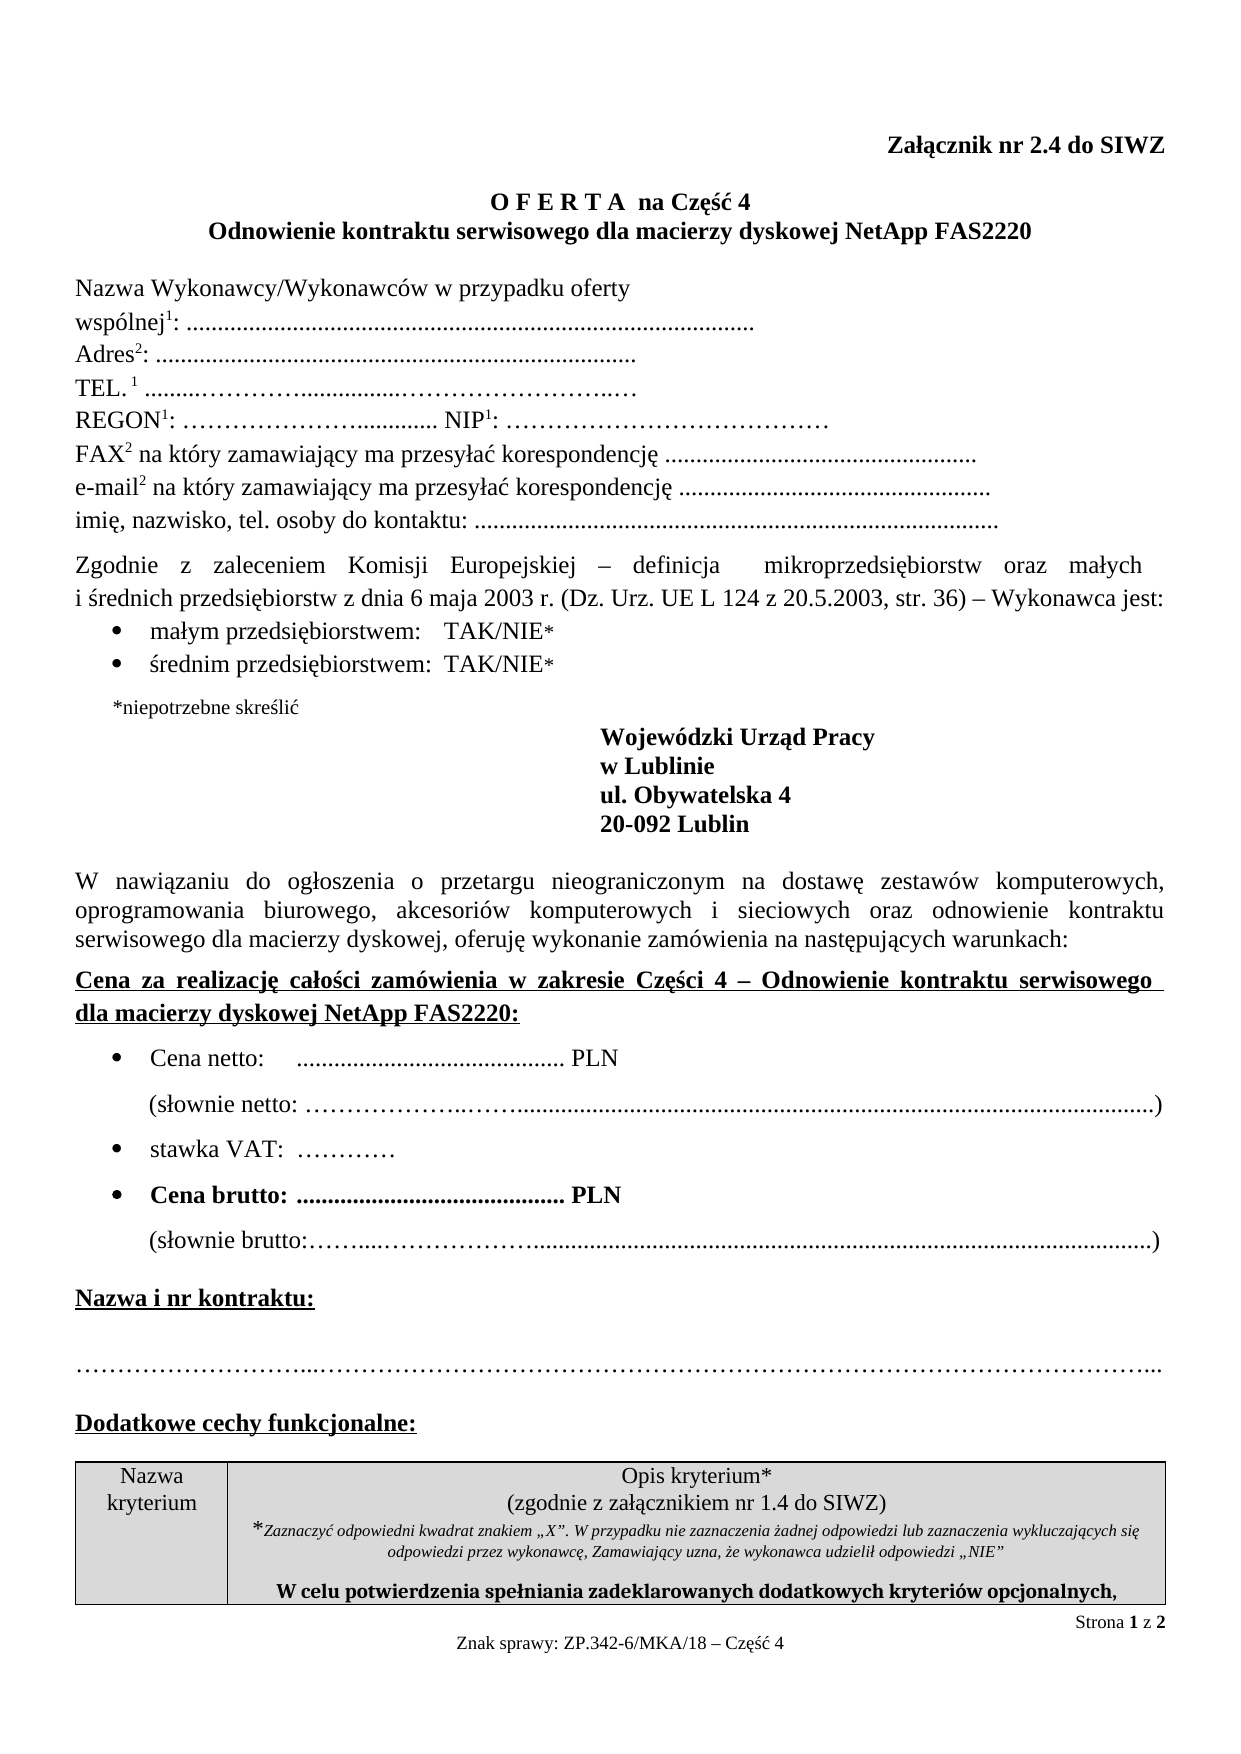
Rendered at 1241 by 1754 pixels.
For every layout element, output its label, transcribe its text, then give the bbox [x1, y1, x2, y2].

list Cena brutto: ........................................... PLN [112, 1180, 1165, 1209]
text Załącznik nr 2.4 do SIWZ [75, 130, 1165, 158]
list Nazwa i nr kontraktu: [75, 1283, 1165, 1312]
text REGON1: …………………............. NIP1: ………………………………… [75, 406, 1165, 434]
table_header Nazwa kryterium [76, 1463, 227, 1604]
text imię, nazwisko, tel. osoby do kontaktu: .................................................................................... [75, 505, 1165, 533]
text FAX2 na który zamawiający ma przesyłać korespondencję .................................................. [75, 439, 1165, 467]
list małym przedsiębiorstwem: TAK/NIE* [112, 616, 1165, 645]
list ………………………...………………………………………………………………………………………... [75, 1349, 1165, 1378]
text Adres2: ............................................................................. [75, 339, 1165, 368]
text Zgodnie z zaleceniem Komisji Europejskiej – definicja mikroprzedsiębiorstw oraz małych i średnich przedsiębiorstw z dnia 6 maja 2003 r. (Dz. Urz. UE L 124 z 20.5.2003, str. 36) – Wykonawca jest: [75, 550, 1165, 612]
text e-mail2 na który zamawiający ma przesyłać korespondencję .................................................. [75, 472, 1165, 500]
list średnim przedsiębiorstwem: TAK/NIE* [112, 649, 1165, 678]
text *niepotrzebne skreślić [75, 695, 1165, 719]
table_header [228, 1463, 1165, 1604]
text w Lublinie [600, 751, 1165, 780]
text 20-092 Lublin [600, 809, 1165, 837]
text W nawiązaniu do ogłoszenia o przetargu nieograniczonym na dostawę zestawów komputerowych, oprogramowania biurowego, akcesoriów komputerowych i sieciowych oraz odnowienie kontraktu serwisowego dla macierzy dyskowej, oferuję wykonanie zamówienia na następujących warunkach: [75, 866, 1165, 952]
list Cena netto: ........................................... PLN [112, 1043, 1165, 1072]
text ul. Obywatelska 4 [600, 780, 1165, 809]
text Wojewódzki Urząd Pracy [600, 722, 1165, 751]
text O F E R T A na Część 4 Odnowienie kontraktu serwisowego dla macierzy dyskowej NetApp FAS2220 [75, 187, 1165, 245]
list stawka VAT: ………… [112, 1134, 1165, 1163]
text TEL. 1 .........…………................……………………..… [75, 373, 1165, 401]
text (słownie brutto:……....………………...................................................................................................) [75, 1226, 1165, 1254]
text Nazwa Wykonawcy/Wykonawców w przypadku oferty wspólnej1: ........................................................................................... [75, 273, 1165, 335]
text Dodatkowe cechy funkcjonalne: [75, 1408, 1165, 1436]
text (słownie netto: ………………..……......................................................................................................) [75, 1089, 1165, 1118]
list Cena za realizację całości zamówienia w zakresie Części 4 – Odnowienie kontraktu serwisowego dla macierzy dyskowej NetApp FAS2220: [75, 965, 1165, 1027]
